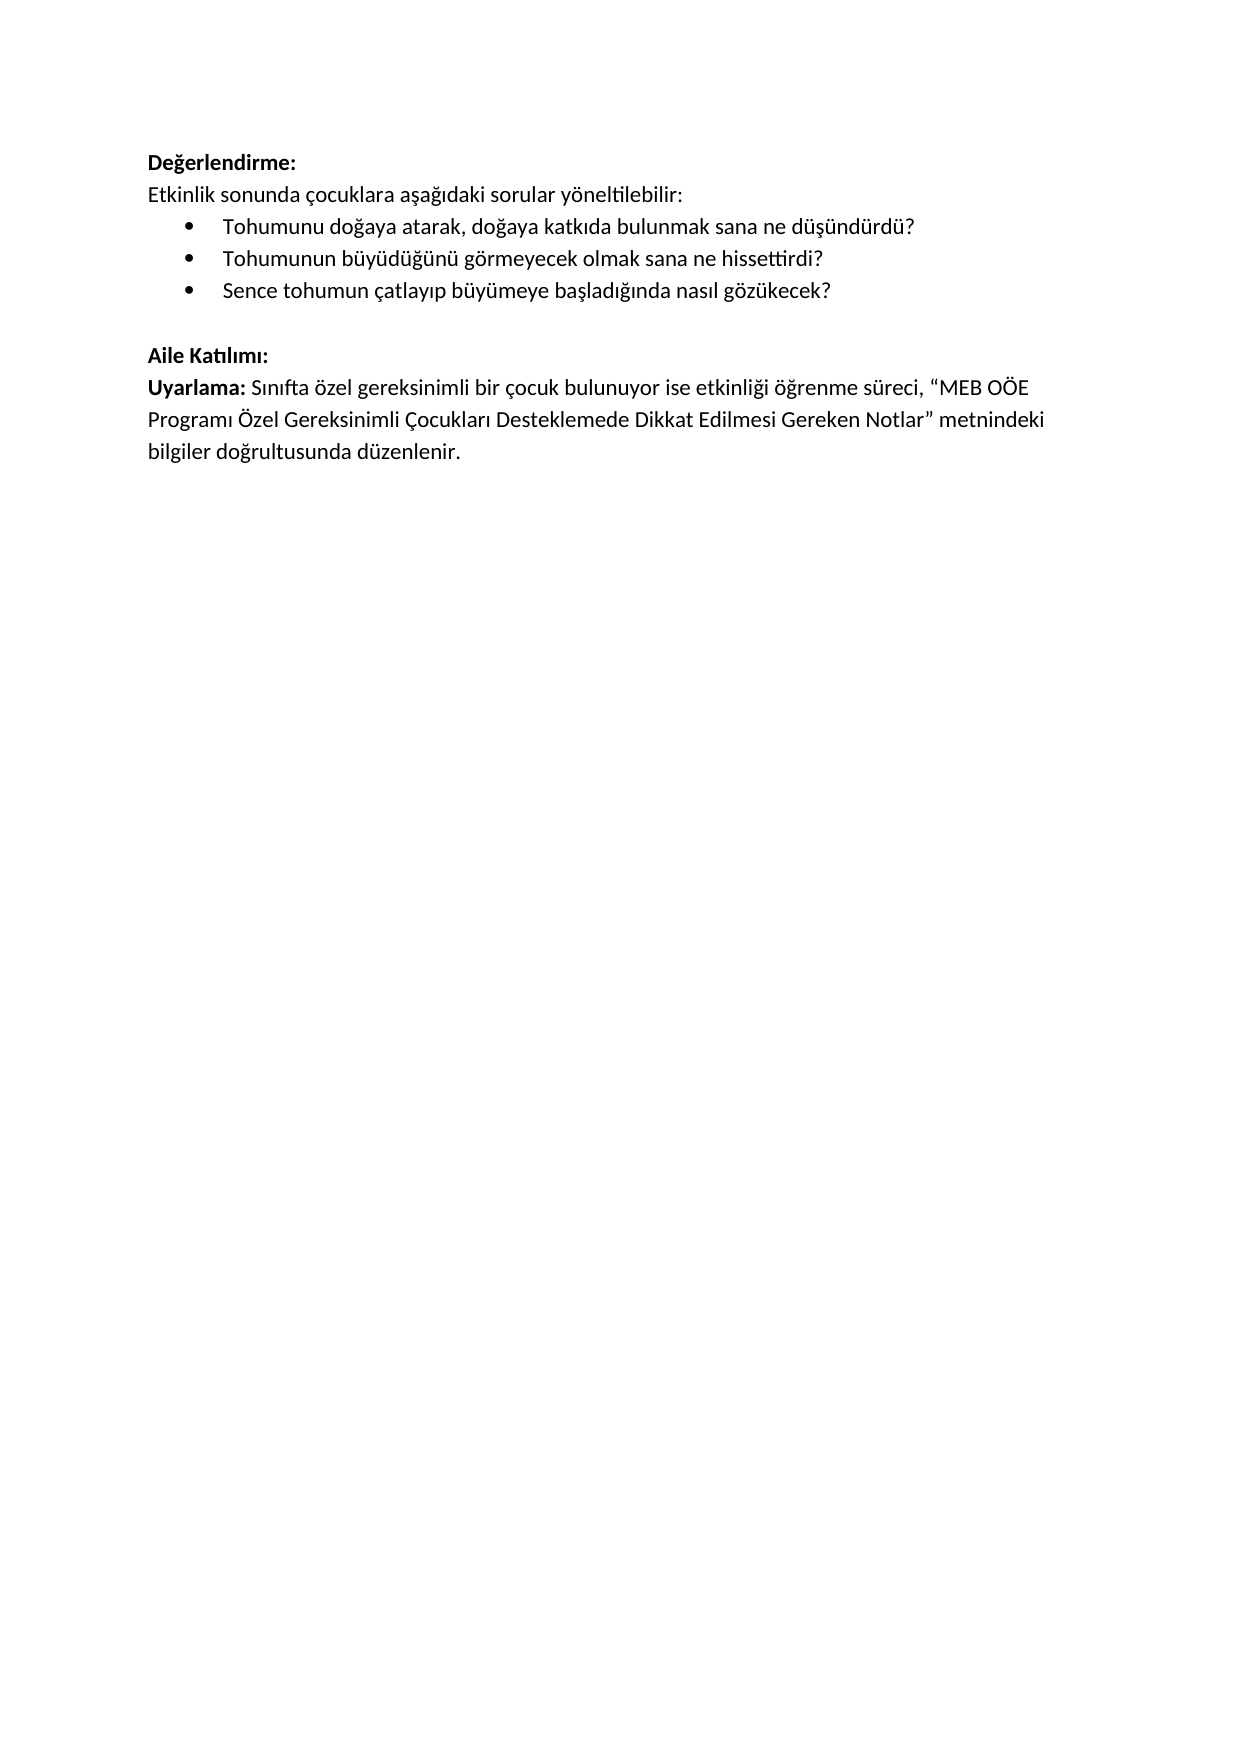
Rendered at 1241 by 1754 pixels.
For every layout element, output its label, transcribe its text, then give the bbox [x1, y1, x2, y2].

list Sence tohumun çatlayıp büyümeye başladığında nasıl gözükecek? [185, 276, 1093, 304]
list Tohumunu doğaya atarak, doğaya katkıda bulunmak sana ne düşündürdü? [185, 212, 1093, 240]
text Aile Katılımı: [148, 341, 1093, 369]
text Uyarlama: Sınıfta özel gereksinimli bir çocuk bulunuyor ise etkinliği öğrenme süreci, “MEB OÖE Programı Özel Gereksinimli Çocukları Desteklemede Dikkat Edilmesi Gereken Notlar” metnindeki bilgiler doğrultusunda düzenlenir. [148, 373, 1093, 465]
text Değerlendirme: [148, 148, 1093, 176]
list Tohumunun büyüdüğünü görmeyecek olmak sana ne hissettirdi? [185, 244, 1093, 272]
text Etkinlik sonunda çocuklara aşağıdaki sorular yöneltilebilir: [148, 180, 1093, 208]
